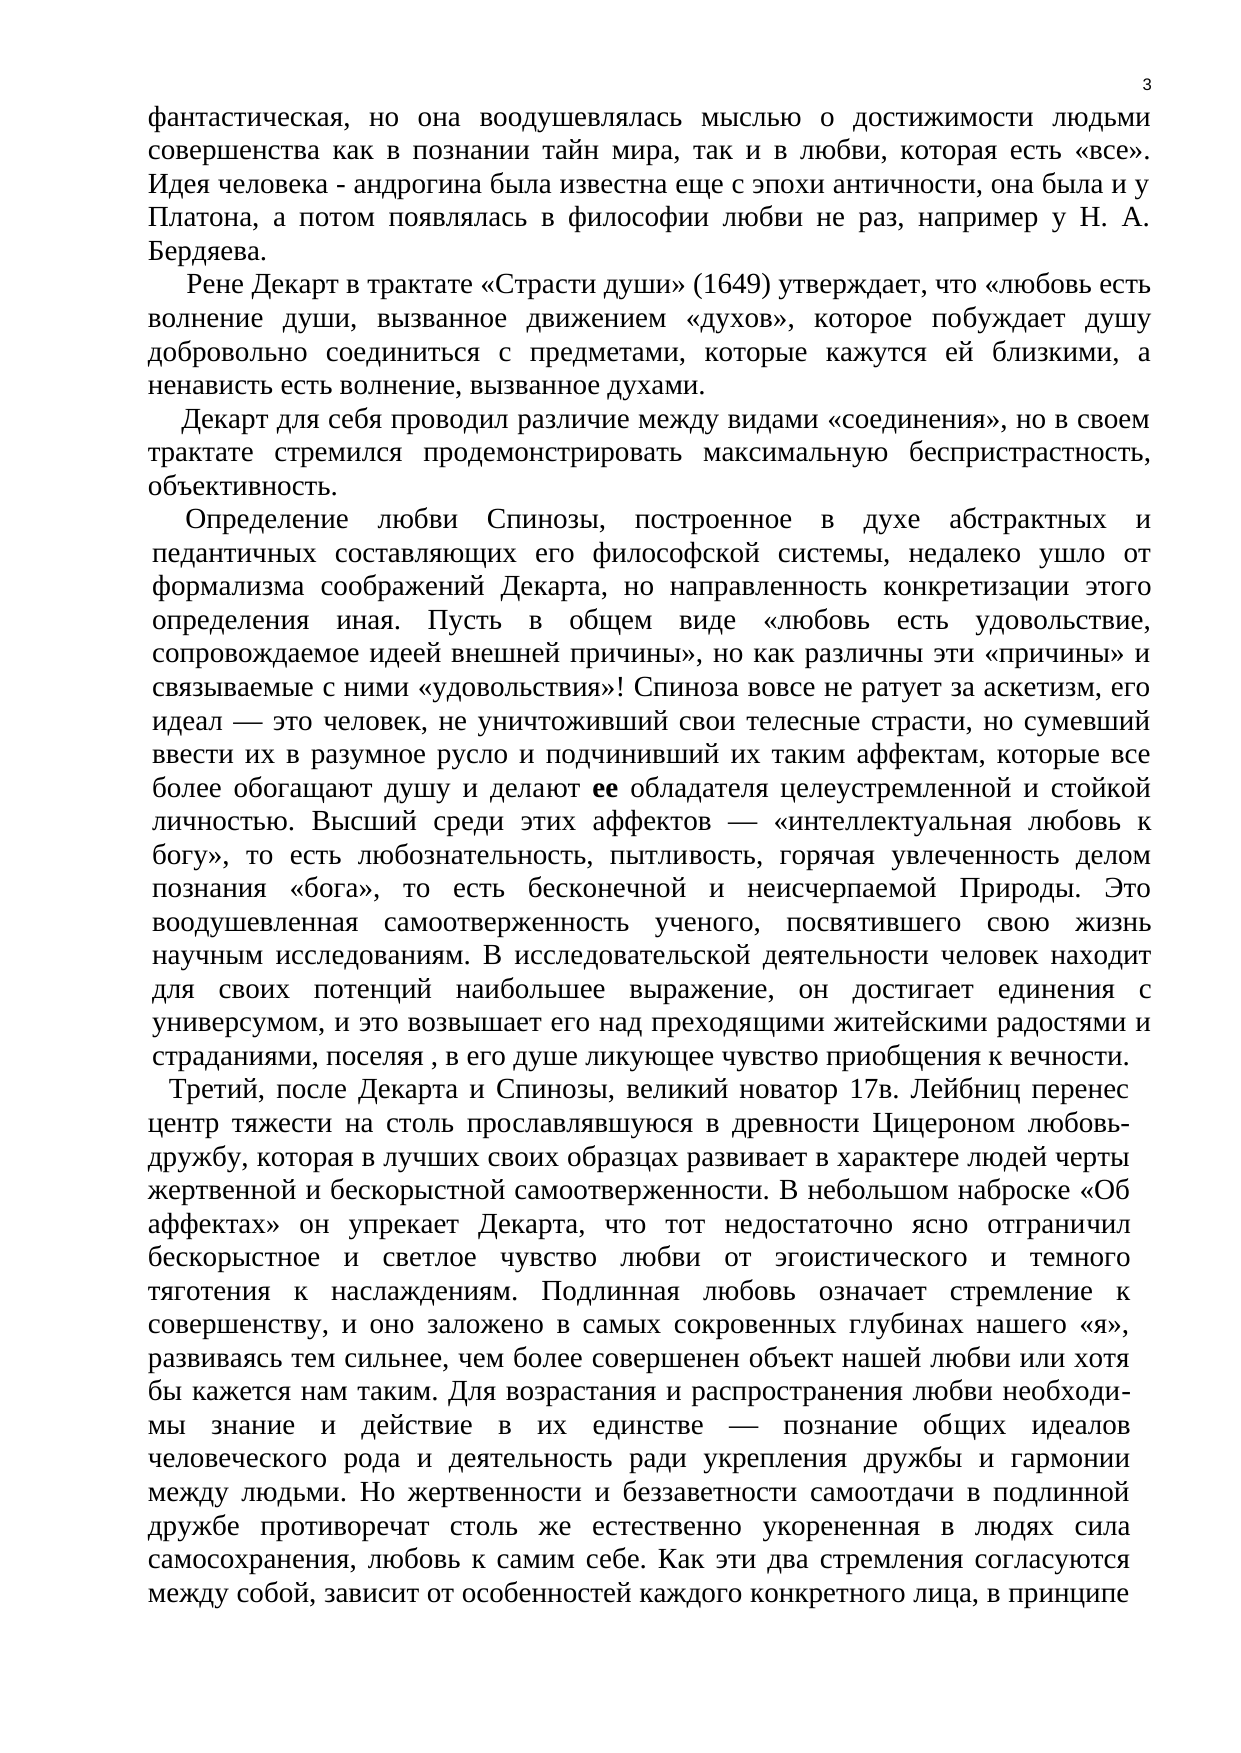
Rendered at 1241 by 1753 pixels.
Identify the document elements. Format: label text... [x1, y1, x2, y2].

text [148, 1072, 1131, 1608]
text Определение любви Спинозы, построенное в духе абстрактных и педантичных составляющих его философской системы, недалеко ушло от формализма соображений Декарта, но направленность конкретизации этого определения иная. Пусть в общем виде «любовь есть удовольствие, сопровождаемое идеей внешней причины», но как различны эти «причины» и связываемые с ними «удовольствия»! Спиноза вовсе не ратует за аскетизм, его идеал — это человек, не уничтоживший свои телесные страсти, но сумевший ввести их в разумное русло и подчинивший их таким аффектам, которые все более обогащают душу и делают ее обладателя целеустремленной и стойкой личностью. Высший среди этих аффектов — «интеллектуальная любовь к богу», то есть любознательность, пытливость, горячая увлеченность делом познания «бога», то есть бесконечной и неисчерпаемой Природы. Это воодушевленная самоотверженность ученого, посвятившего свою жизнь научным исследованиям. В исследовательской деятельности человек находит для своих потенций наибольшее выражение, он достигает единения с универсумом, и это возвышает его над преходящими житейскими радостями и страданиями, поселяя , в его душе ликующее чувство приобщения к вечности. [152, 501, 1152, 1072]
text Декарт для себя проводил различие между видами «соединения», но в своем трактате стремился продемонстрировать максимальную беспристрастность, объективность. [148, 401, 1152, 501]
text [148, 99, 1152, 267]
text Рене Декарт в трактате «Страсти души» (1649) утверждает, что «любовь есть волнение души, вызванное движением «духов», которое побуждает душу добровольно соединиться с предметами, которые кажутся ей близкими, а ненависть есть волнение, вызванное духами. [148, 267, 1152, 401]
